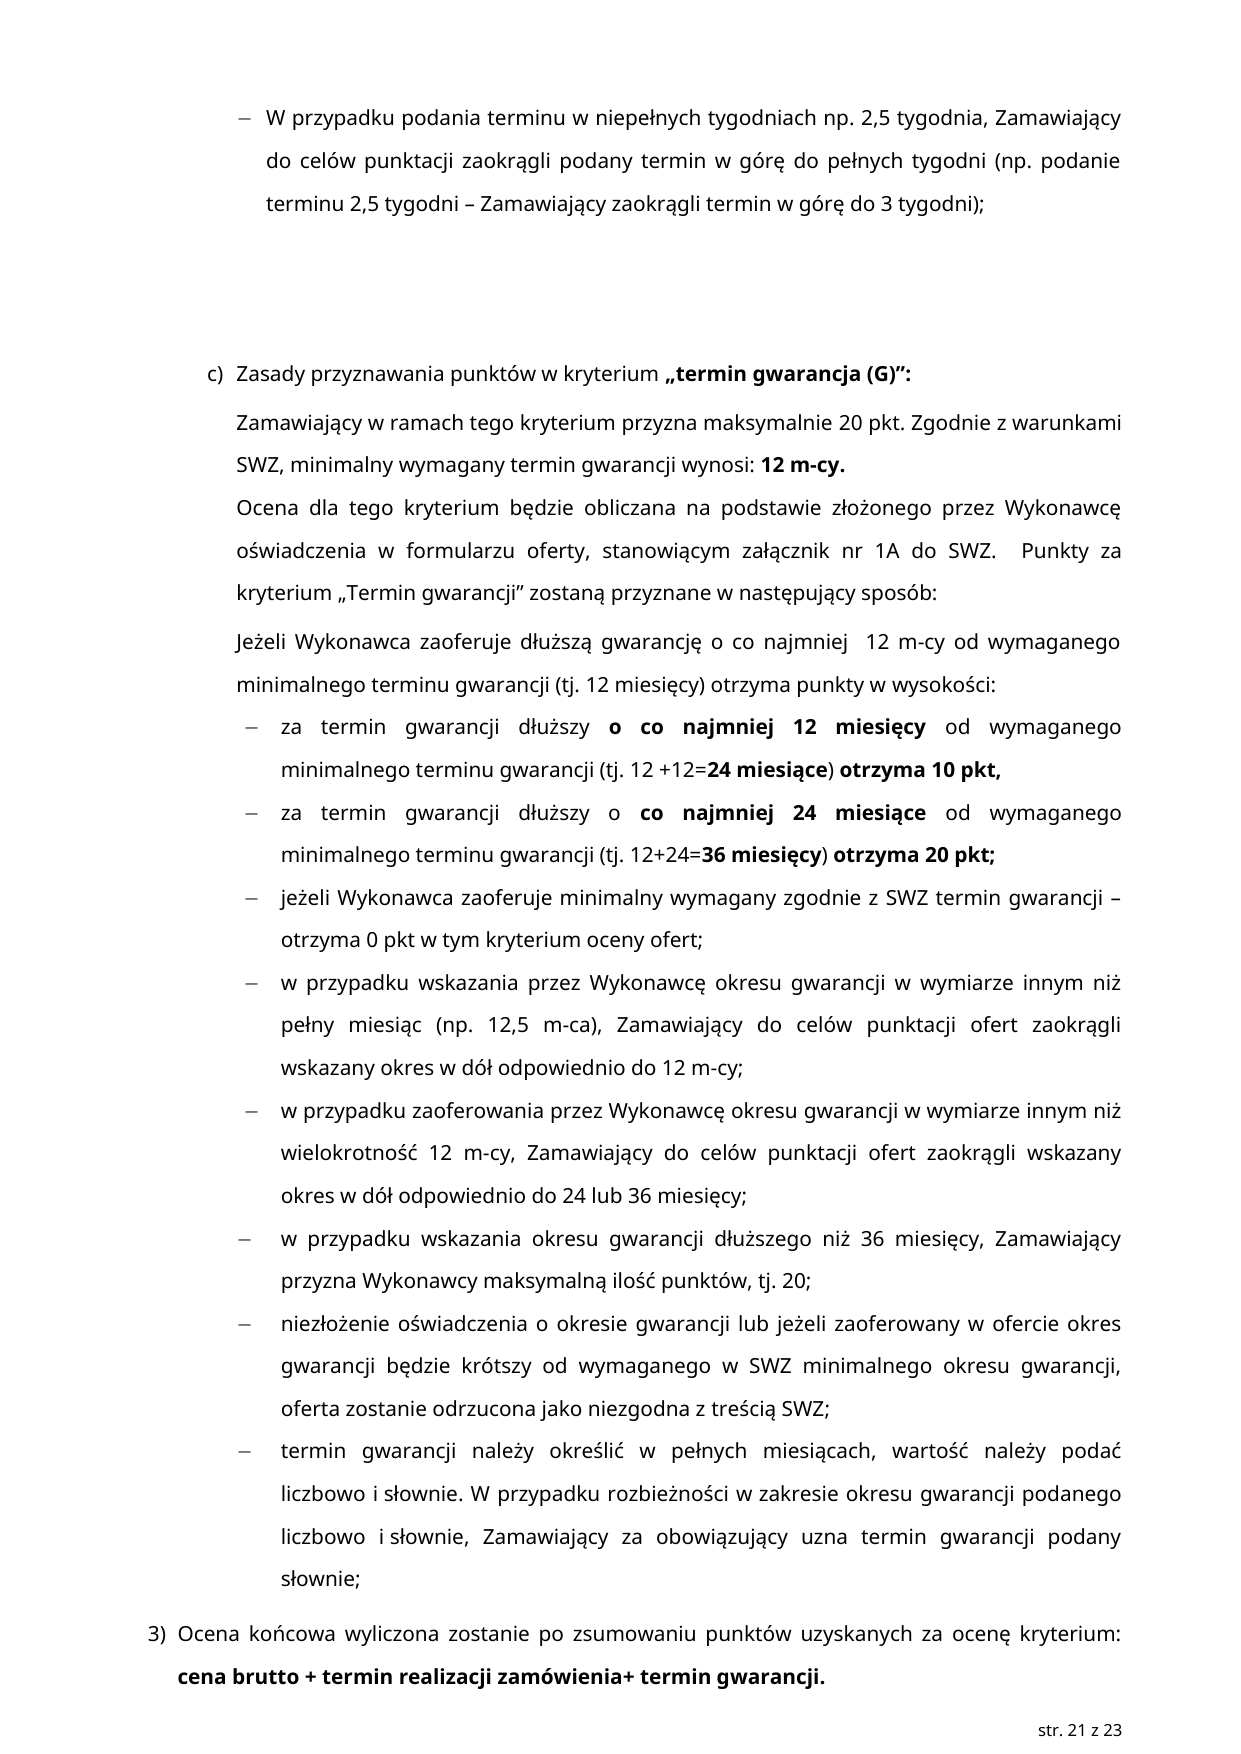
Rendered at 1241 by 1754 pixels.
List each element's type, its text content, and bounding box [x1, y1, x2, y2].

list za termin gwarancji dłuższy o co najmniej 24 miesiące od wymaganego minimalnego terminu gwarancji (tj. 12+24=36 miesięcy) otrzyma 20 pkt; [243, 798, 1122, 869]
list jeżeli Wykonawca zaoferuje minimalny wymagany zgodnie z SWZ termin gwarancji – otrzyma 0 pkt w tym kryterium oceny ofert; [243, 883, 1122, 954]
list W przypadku podania terminu w niepełnych tygodniach np. 2,5 tygodnia, Zamawiający do celów punktacji zaokrągli podany termin w górę do pełnych tygodni (np. podanie terminu 2,5 tygodni – Zamawiający zaokrągli termin w górę do 3 tygodni); [236, 103, 1122, 217]
list w przypadku wskazania przez Wykonawcę okresu gwarancji w wymiarze innym niż pełny miesiąc (np. 12,5 m-ca), Zamawiający do celów punktacji ofert zaokrągli wskazany okres w dół odpowiednio do 12 m-cy; [243, 968, 1122, 1082]
subtitle Zamawiający w ramach tego kryterium przyzna maksymalnie 20 pkt. Zgodnie z warunkami SWZ, minimalny wymagany termin gwarancji wynosi: 12 m-cy. [236, 408, 1122, 479]
list niezłożenie oświadczenia o okresie gwarancji lub jeżeli zaoferowany w ofercie okres gwarancji będzie krótszy od wymaganego w SWZ minimalnego okresu gwarancji, oferta zostanie odrzucona jako niezgodna z treścią SWZ; [236, 1309, 1122, 1422]
list termin gwarancji należy określić w pełnych miesiącach, wartość należy podać liczbowo i słownie. W przypadku rozbieżności w zakresie okresu gwarancji podanego liczbowo i słownie, Zamawiający za obowiązujący uzna termin gwarancji podany słownie; [236, 1437, 1122, 1593]
list w przypadku wskazania okresu gwarancji dłuższego niż 36 miesięcy, Zamawiający przyzna Wykonawcy maksymalną ilość punktów, tj. 20; [236, 1224, 1122, 1295]
subtitle Ocena dla tego kryterium będzie obliczana na podstawie złożonego przez Wykonawcę oświadczenia w formularzu oferty, stanowiącym załącznik nr 1A do SWZ. Punkty za kryterium „Termin gwarancji” zostaną przyznane w następujący sposób: [236, 493, 1122, 607]
text Jeżeli Wykonawca zaoferuje dłuższą gwarancję o co najmniej 12 m-cy od wymaganego minimalnego terminu gwarancji (tj. 12 miesięcy) otrzyma punkty w wysokości: [236, 627, 1122, 698]
subtitle Ocena końcowa wyliczona zostanie po zsumowaniu punktów uzyskanych za ocenę kryterium: cena brutto + termin realizacji zamówienia+ termin gwarancji. [148, 1619, 1122, 1691]
list w przypadku zaoferowania przez Wykonawcę okresu gwarancji w wymiarze innym niż wielokrotność 12 m-cy, Zamawiający do celów punktacji ofert zaokrągli wskazany okres w dół odpowiednio do 24 lub 36 miesięcy; [243, 1096, 1122, 1209]
list Zasady przyznawania punktów w kryterium „termin gwarancja (G)”: [207, 359, 1122, 387]
list za termin gwarancji dłuższy o co najmniej 12 miesięcy od wymaganego minimalnego terminu gwarancji (tj. 12 +12=24 miesiące) otrzyma 10 pkt, [243, 712, 1122, 783]
